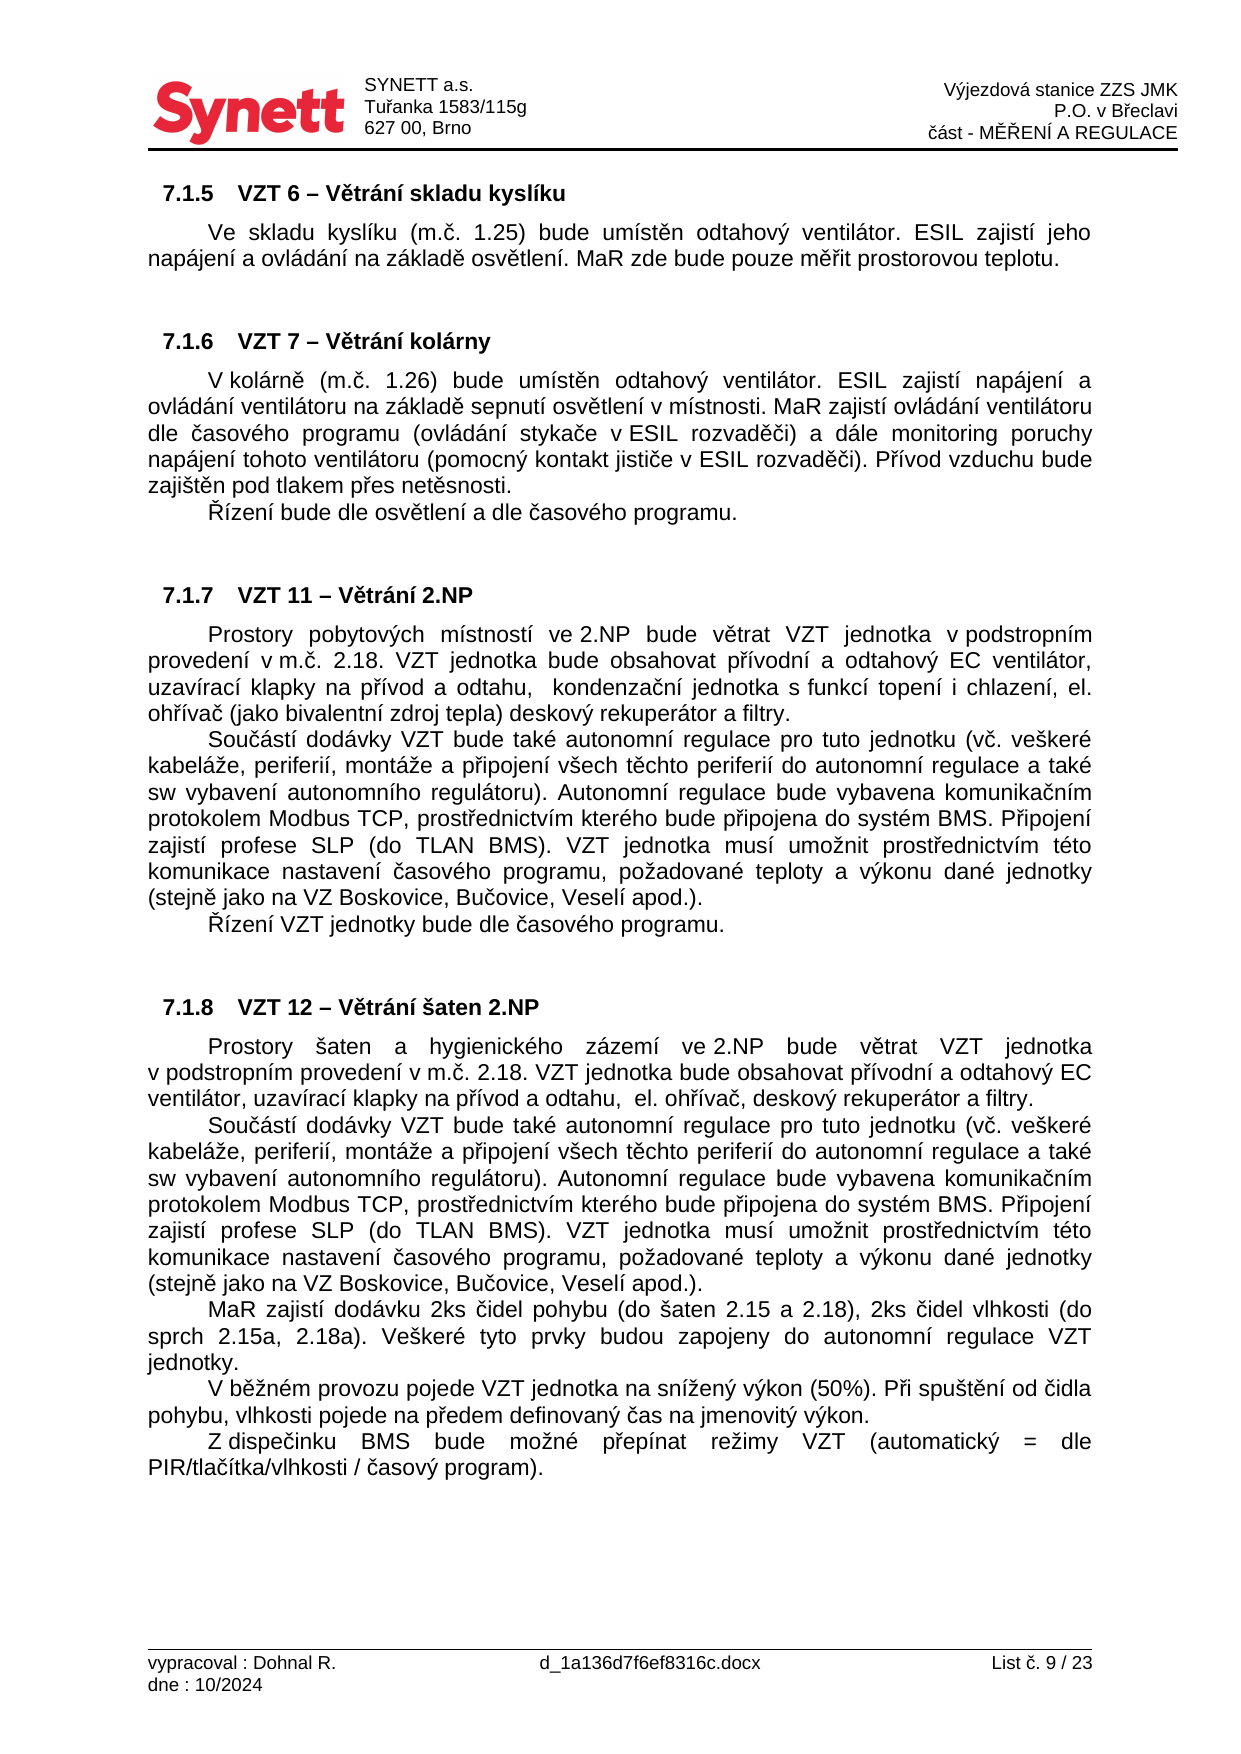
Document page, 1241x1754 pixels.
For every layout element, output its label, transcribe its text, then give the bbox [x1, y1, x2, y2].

subtitle VZT 7 – Větrání kolárny [162, 328, 1092, 354]
text Součástí dodávky VZT bude také autonomní regulace pro tuto jednotku (vč. veškeré kabeláže, periferií, montáže a připojení všech těchto periferií do autonomní regulace a také sw vybavení autonomního regulátoru). Autonomní regulace bude vybavena komunikačním protokolem Modbus TCP, prostřednictvím kterého bude připojena do systém BMS. Připojení zajistí profese SLP (do TLAN BMS). VZT jednotka musí umožnit prostřednictvím této komunikace nastavení časového programu, požadované teploty a výkonu dané jednotky (stejně jako na VZ Boskovice, Bučovice, Veselí apod.). [148, 1112, 1092, 1296]
subtitle VZT 11 – Větrání 2.NP [162, 582, 1092, 608]
text Z dispečinku BMS bude možné přepínat režimy VZT (automatický = dle PIR/tlačítka/vlhkosti / časový program). [148, 1428, 1092, 1481]
subtitle VZT 12 – Větrání šaten 2.NP [162, 994, 1092, 1020]
text V běžném provozu pojede VZT jednotka na snížený výkon (50%). Při spuštění od čidla pohybu, vlhkosti pojede na předem definovaný čas na jmenovitý výkon. [148, 1375, 1092, 1428]
picture [148, 73, 346, 146]
text Ve skladu kyslíku (m.č. 1.25) bude umístěn odtahový ventilátor. ESIL zajistí jeho napájení a ovládání na základě osvětlení. MaR zde bude pouze měřit prostorovou teplotu. [148, 218, 1092, 271]
subtitle VZT 6 – Větrání skladu kyslíku [162, 179, 1092, 206]
text Součástí dodávky VZT bude také autonomní regulace pro tuto jednotku (vč. veškeré kabeláže, periferií, montáže a připojení všech těchto periferií do autonomní regulace a také sw vybavení autonomního regulátoru). Autonomní regulace bude vybavena komunikačním protokolem Modbus TCP, prostřednictvím kterého bude připojena do systém BMS. Připojení zajistí profese SLP (do TLAN BMS). VZT jednotka musí umožnit prostřednictvím této komunikace nastavení časového programu, požadované teploty a výkonu dané jednotky (stejně jako na VZ Boskovice, Bučovice, Veselí apod.). [148, 726, 1092, 911]
text V kolárně (m.č. 1.26) bude umístěn odtahový ventilátor. ESIL zajistí napájení a ovládání ventilátoru na základě sepnutí osvětlení v místnosti. MaR zajistí ovládání ventilátoru dle časového programu (ovládání stykače v ESIL rozvaděči) a dále monitoring poruchy napájení tohoto ventilátoru (pomocný kontakt jističe v ESIL rozvaděči). Přívod vzduchu bude zajištěn pod tlakem přes netěsnosti. [148, 367, 1092, 499]
text MaR zajistí dodávku 2ks čidel pohybu (do šaten 2.15 a 2.18), 2ks čidel vlhkosti (do sprch 2.15a, 2.18a). Veškeré tyto prvky budou zapojeny do autonomní regulace VZT jednotky. [148, 1296, 1092, 1375]
text Řízení VZT jednotky bude dle časového programu. [148, 911, 1092, 937]
text Řízení bude dle osvětlení a dle časového programu. [148, 499, 1092, 525]
text Prostory šaten a hygienického zázemí ve 2.NP bude větrat VZT jednotka v podstropním provedení v m.č. 2.18. VZT jednotka bude obsahovat přívodní a odtahový EC ventilátor, uzavírací klapky na přívod a odtahu, el. ohřívač, deskový rekuperátor a filtry. [148, 1033, 1092, 1112]
text Prostory pobytových místností ve 2.NP bude větrat VZT jednotka v podstropním provedení v m.č. 2.18. VZT jednotka bude obsahovat přívodní a odtahový EC ventilátor, uzavírací klapky na přívod a odtahu, kondenzační jednotka s funkcí topení i chlazení, el. ohřívač (jako bivalentní zdroj tepla) deskový rekuperátor a filtry. [148, 621, 1092, 726]
